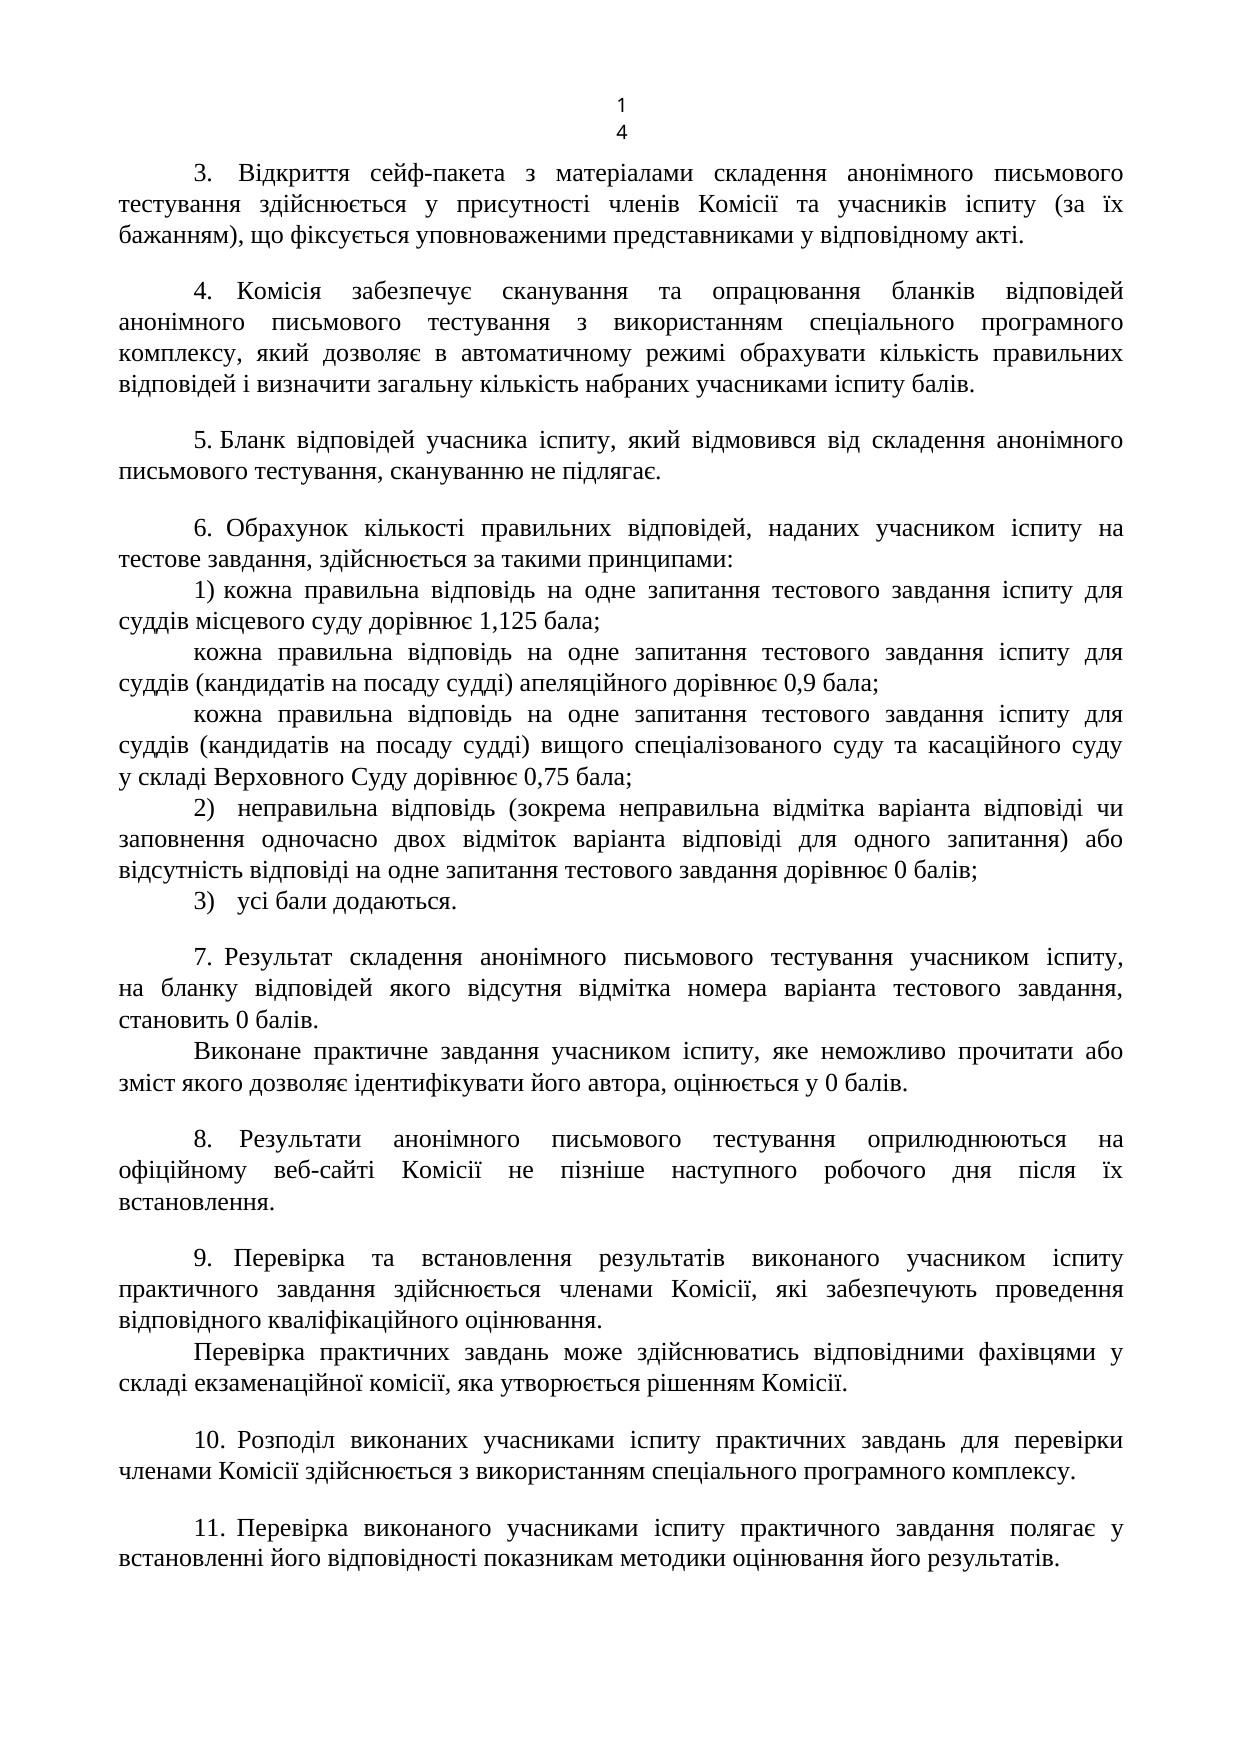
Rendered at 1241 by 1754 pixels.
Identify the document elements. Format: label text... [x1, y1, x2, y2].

text Виконане практичне завдання учасником іспиту, яке неможливо прочитати або зміст якого дозволяє ідентифікувати його автора, оцінюється у 0 балів. [118, 1034, 1125, 1097]
text кожна правильна відповідь на одне запитання тестового завдання іспиту для суддів (кандидатів на посаду судді) апеляційного дорівнює 0,9 бала; [118, 636, 1125, 698]
list Результати анонімного письмового тестування оприлюднюються на офіційному веб-сайті Комісії не пізніше наступного робочого дня після їх встановлення. [118, 1122, 1125, 1217]
text кожна правильна відповідь на одне запитання тестового завдання іспиту для суддів (кандидатів на посаду судді) вищого спеціалізованого суду та касаційного суду у складі Верховного Суду дорівнює 0,75 бала; [118, 698, 1125, 791]
list Бланк відповідей учасника іспиту, який відмовився від складення анонімного письмового тестування, скануванню не підлягає. [118, 423, 1125, 486]
list Відкриття сейф-пакета з матеріалами складення анонімного письмового тестування здійснюється у присутності членів Комісії та учасників іспиту (за їх бажанням), що фіксується уповноваженими представниками у відповідному акті. [118, 156, 1125, 249]
list Результат складення анонімного письмового тестування учасником іспиту, на бланку відповідей якого відсутня відмітка номера варіанта тестового завдання, становить 0 балів. [118, 940, 1125, 1034]
list усі бали додаються. [118, 884, 1127, 915]
list кожна правильна відповідь на одне запитання тестового завдання іспиту для суддів місцевого суду дорівнює 1,125 бала; [118, 574, 1125, 636]
list неправильна відповідь (зокрема неправильна відмітка варіанта відповіді чи заповнення одночасно двох відміток варіанта відповіді для одного запитання) або відсутність відповіді на одне запитання тестового завдання дорівнює 0 балів; [118, 791, 1125, 884]
list Перевірка та встановлення результатів виконаного учасником іспиту практичного завдання здійснюється членами Комісії, які забезпечують проведення відповідного кваліфікаційного оцінювання. [118, 1242, 1125, 1335]
text Перевірка практичних завдань може здійснюватись відповідними фахівцями у складі екзаменаційної комісії, яка утворюється рішенням Комісії. [118, 1335, 1125, 1398]
list Обрахунок кількості правильних відповідей, наданих учасником іспиту на тестове завдання, здійснюється за такими принципами: [118, 511, 1125, 574]
list Комісія забезпечує сканування та опрацювання бланків відповідей анонімного письмового тестування з використанням спеціального програмного комплексу, який дозволяє в автоматичному режимі обрахувати кількість правильних відповідей і визначити загальну кількість набраних учасниками іспиту балів. [118, 274, 1125, 398]
list Розподіл виконаних учасниками іспиту практичних завдань для перевірки членами Комісії здійснюється з використанням спеціального програмного комплексу. [118, 1423, 1125, 1486]
list Перевірка виконаного учасниками іспиту практичного завдання полягає у встановленні його відповідності показникам методики оцінювання його результатів. [118, 1512, 1125, 1573]
